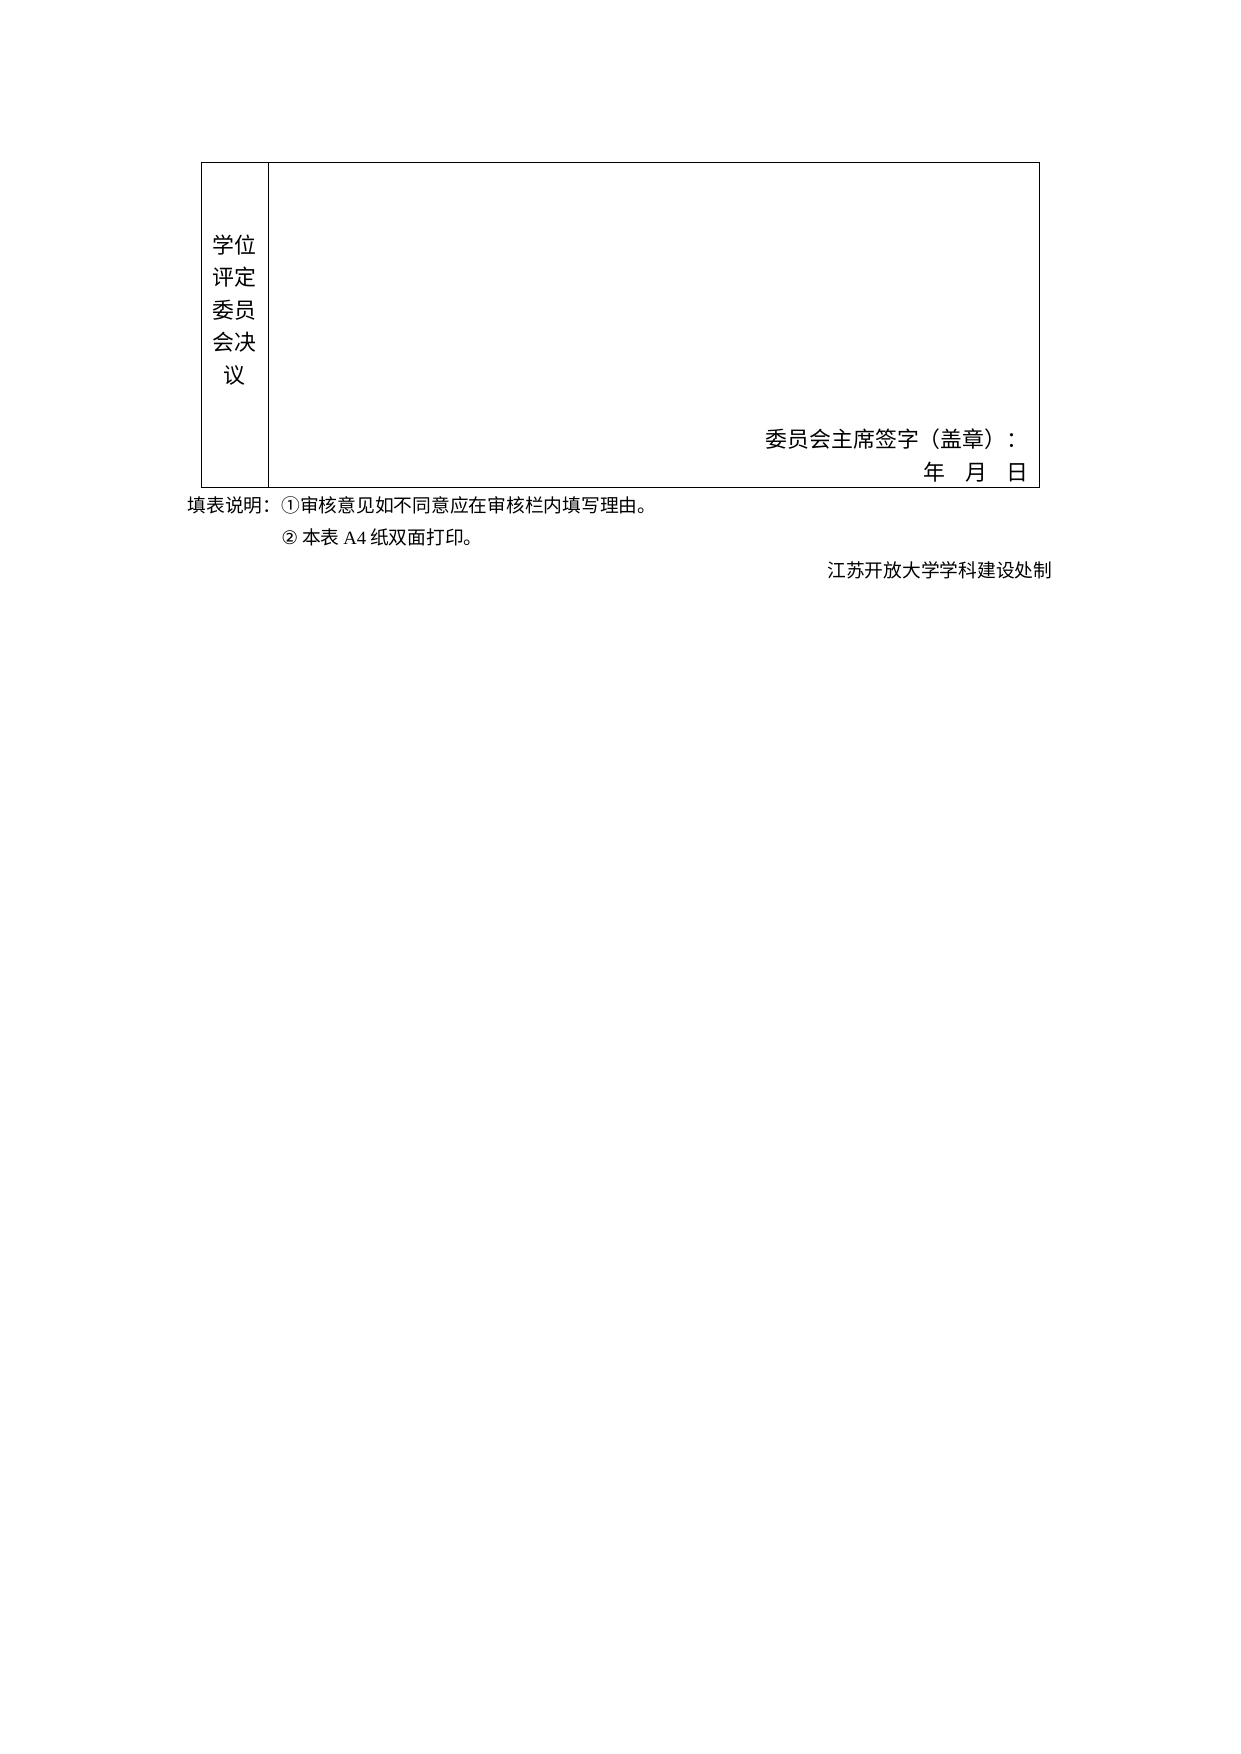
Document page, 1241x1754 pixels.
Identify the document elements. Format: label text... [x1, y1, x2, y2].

text 填表说明：①审核意见如不同意应在审核栏内填写理由。 [187, 488, 1053, 520]
table_cell 学位评定委员会决议 [202, 163, 268, 487]
text ②本表A4纸双面打印。 [187, 520, 1053, 553]
text 江苏开放大学学科建设处制 [799, 553, 1053, 585]
table_cell 委员会主席签字（盖章）： 年 月 日 [269, 163, 1039, 487]
